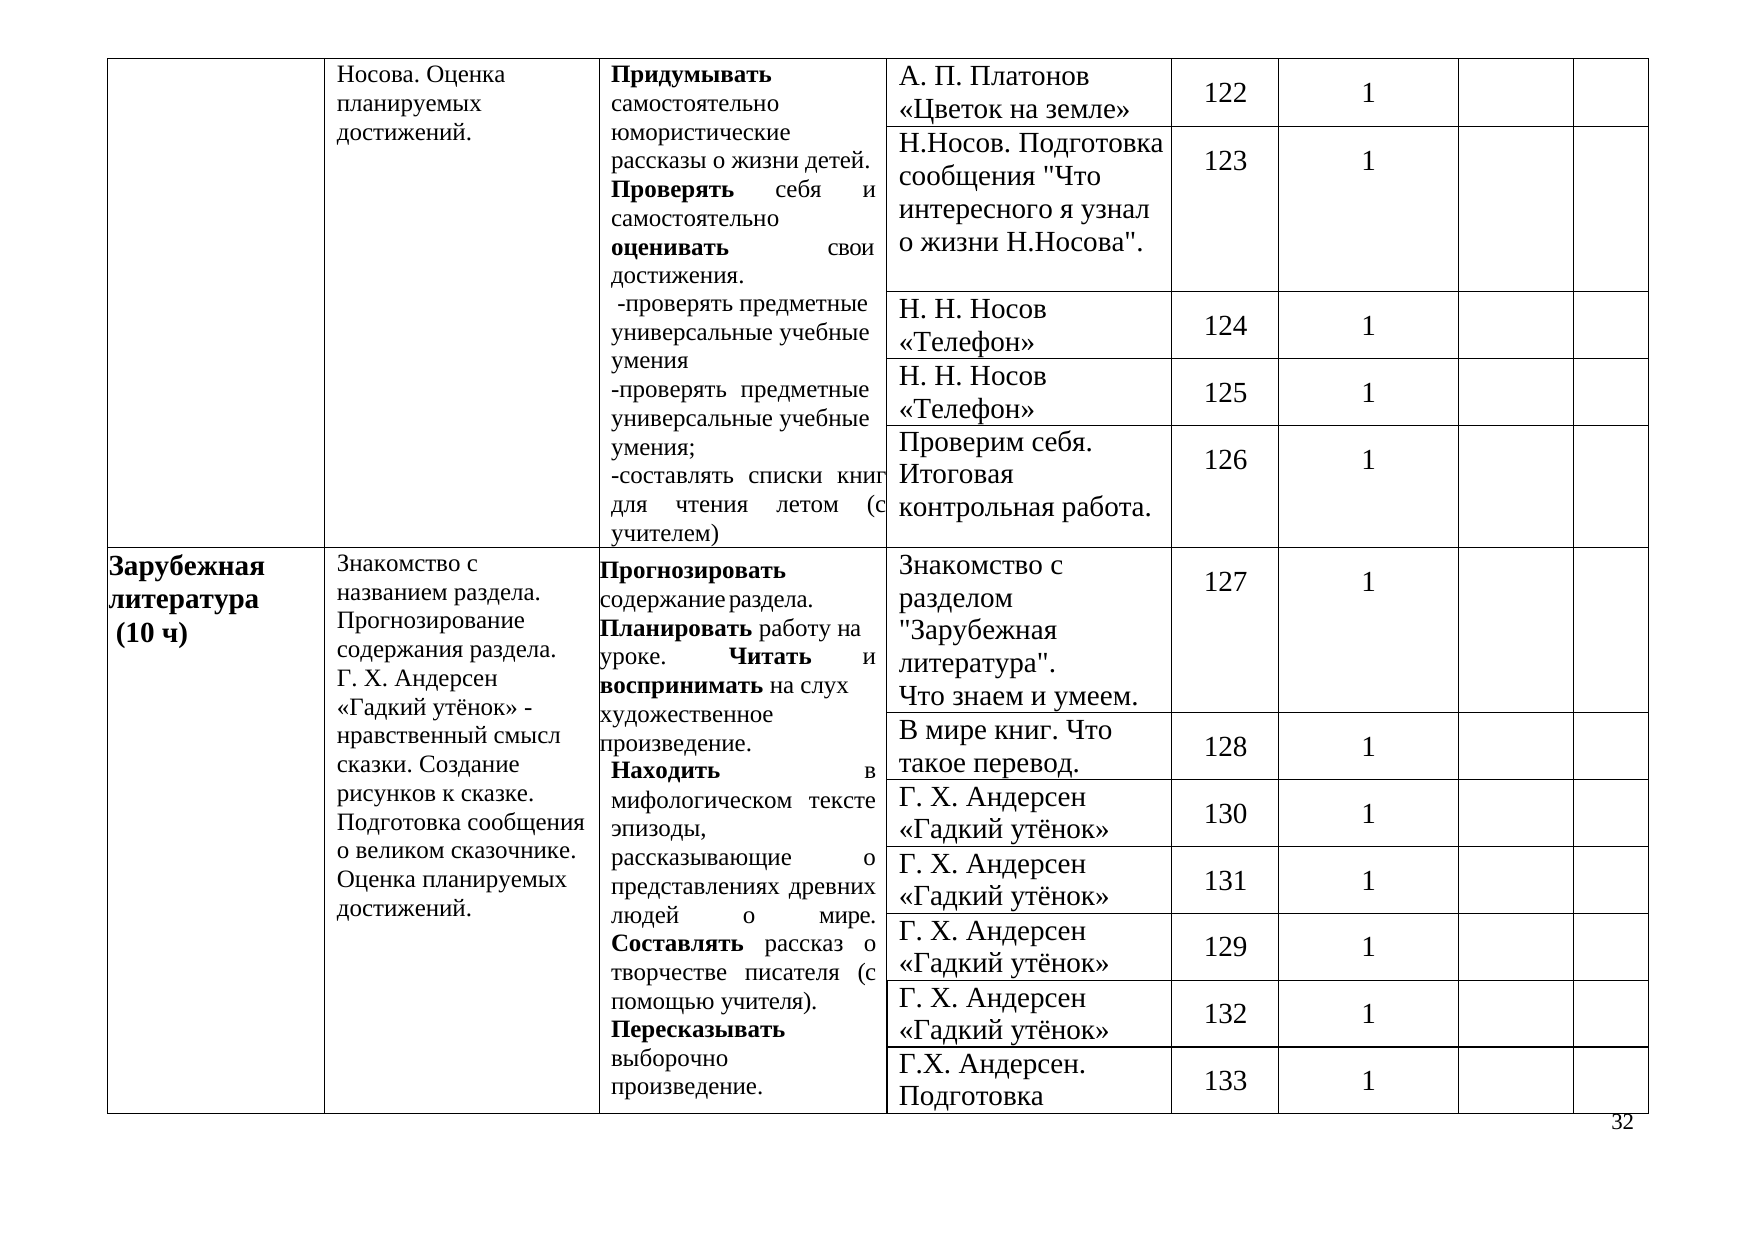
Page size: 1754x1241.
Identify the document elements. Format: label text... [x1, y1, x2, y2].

table_cell 122 [1172, 59, 1278, 126]
table_cell [1459, 1048, 1573, 1113]
table_cell [1459, 780, 1573, 846]
table_cell 1 [1279, 981, 1458, 1046]
table_cell 129 [1172, 914, 1278, 979]
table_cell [888, 1048, 1171, 1113]
table_cell Г. Х. Андерсен «Гадкий утёнок» [887, 780, 1171, 846]
table_cell [1574, 292, 1648, 358]
table_cell 1 [1279, 914, 1458, 979]
table_cell 1 [1279, 548, 1458, 712]
table_cell 133 [1172, 1048, 1278, 1113]
table_cell 128 [1172, 713, 1278, 779]
table_cell 132 [1172, 981, 1278, 1046]
table_cell 130 [1172, 780, 1278, 846]
table_cell Г. Х. Андерсен «Гадкий утёнок» [888, 981, 1171, 1046]
table_cell 131 [1172, 847, 1278, 913]
table_cell [1459, 292, 1573, 358]
table_cell Н.Носов. Подготовка сообщения "Что интересного я узнал о жизни Н.Носова". [887, 127, 1171, 291]
table_cell Знакомство с разделом "Зарубежная литература". Что знаем и умеем. [887, 548, 1171, 712]
table_cell Г. Х. Андерсен «Гадкий утёнок» [887, 847, 1171, 913]
table_cell Н. Н. Носов «Телефон» [887, 359, 1171, 425]
table_cell 1 [1279, 780, 1458, 846]
table_cell [1574, 847, 1648, 913]
table_cell 1 [1279, 359, 1458, 425]
table_cell 1 [1279, 292, 1458, 358]
table_cell [1574, 127, 1648, 291]
table_cell 125 [1172, 359, 1278, 425]
table_cell [1459, 127, 1573, 291]
table_cell 1 [1279, 713, 1458, 779]
table_cell 1 [1279, 59, 1458, 126]
table_cell Г. Х. Андерсен «Гадкий утёнок» [887, 914, 1171, 979]
table_cell [1574, 426, 1648, 547]
table_cell [1459, 359, 1573, 425]
table_cell 1 [1279, 426, 1458, 547]
table_cell 126 [1172, 426, 1278, 547]
table_cell [1459, 713, 1573, 779]
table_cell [887, 59, 1171, 126]
table_cell Прогнозировать содержание раздела. Планировать работу на уроке. Читать и воспринимать на слух художественное произведение. Находить в мифологическом тексте эпизоды, рассказывающие о представлениях древних людей о мире. Составлять рассказ о творчестве писателя (с помощью учителя). Пересказывать выборочно произведение. Сравнивать сказки разных народов. Сочинять свои сказки. Определять нравственный смысл сказки (с помощью учителя). Подбирать книги по рекомендованному списку и собственному выбору; записывать названия и авторов произведений, прочитанных летом. Рассказывать о прочитанных книгах зарубежных писателей, выражать свое мнение. Проверять себя и самостоятельно оценивать свои достижения. [600, 548, 886, 1113]
table_cell [1459, 548, 1573, 712]
table_cell [1459, 847, 1573, 913]
table_cell 1 [1279, 1048, 1458, 1113]
table_cell В мире книг. Что такое перевод. [887, 713, 1171, 779]
table_cell 124 [1172, 292, 1278, 358]
table_cell [1574, 914, 1648, 979]
table_cell [1574, 981, 1648, 1046]
table_cell [1459, 426, 1573, 547]
table_cell [1574, 780, 1648, 846]
table_cell 123 [1172, 127, 1278, 291]
table_cell Н. Н. Носов «Телефон» [887, 292, 1171, 358]
table_cell Знакомство с названием раздела. Прогнозирование содержания раздела. Г. Х. Андерсен «Гадкий утёнок» - нравственный смысл сказки. Создание рисунков к сказке. Подготовка сообщения о великом сказочнике. Оценка планируемых достижений. [325, 548, 599, 1113]
table_cell [1459, 59, 1573, 126]
table_cell [1574, 59, 1648, 126]
table_cell 127 [1172, 548, 1278, 712]
table_cell [1574, 359, 1648, 425]
table_cell [1574, 548, 1648, 712]
table_cell [1459, 981, 1573, 1046]
table_cell [1574, 713, 1648, 779]
table_cell 1 [1279, 127, 1458, 291]
table_cell 1 [1279, 847, 1458, 913]
table_cell Зарубежная литература (10 ч) [108, 548, 324, 1113]
table_cell [1574, 1048, 1648, 1113]
table_cell [1459, 914, 1573, 979]
table_cell Проверим себя. Итоговая контрольная работа. [887, 426, 1171, 547]
